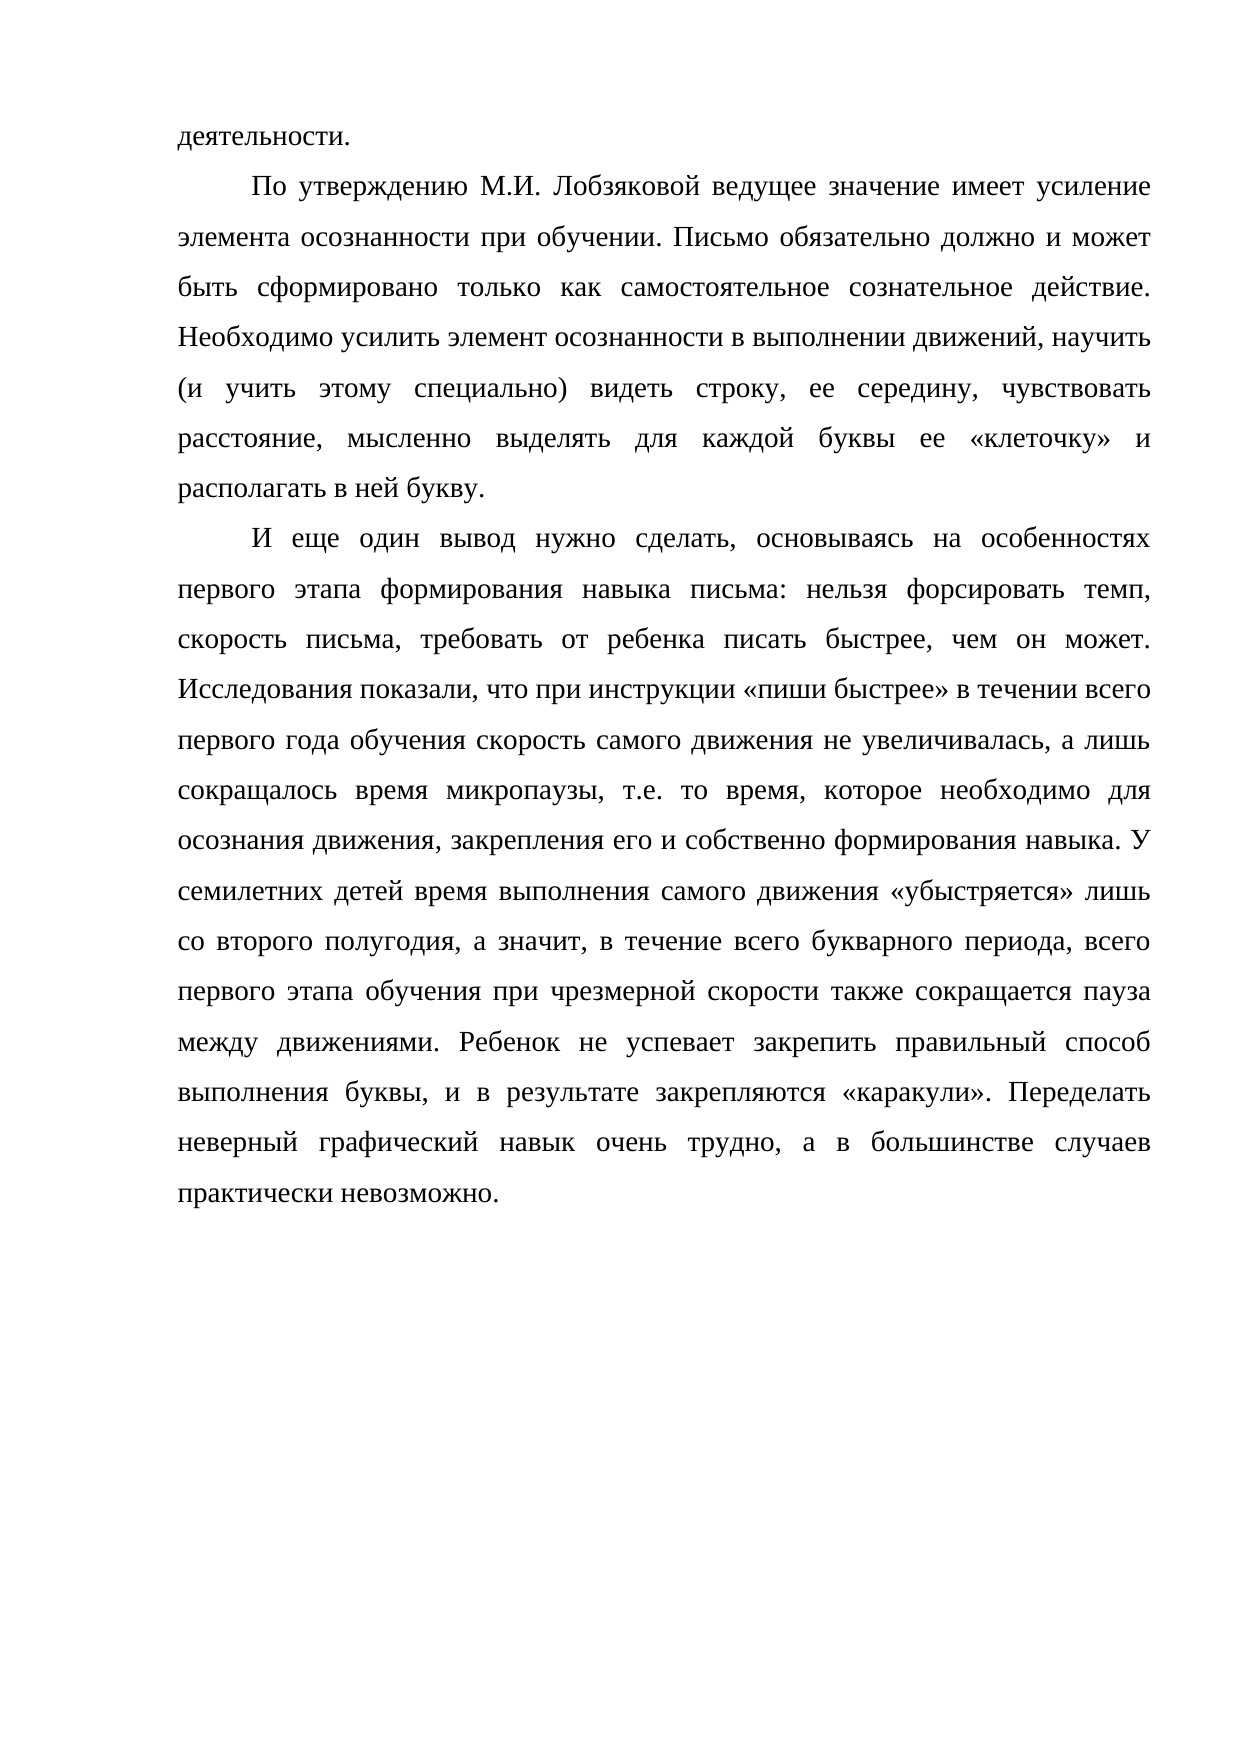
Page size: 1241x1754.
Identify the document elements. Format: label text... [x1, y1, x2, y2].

text И еще один вывод нужно сделать, основываясь на особенностях первого этапа формирования навыка письма: нельзя форсировать темп, скорость письма, требовать от ребенка писать быстрее, чем он может. Исследования показали, что при инструкции «пиши быстрее» в течении всего первого года обучения скорость самого движения не увеличивалась, а лишь сокращалось время микропаузы, т.е. то время, которое необходимо для осознания движения, закрепления его и собственно формирования навыка. У семилетних детей время выполнения самого движения «убыстряется» лишь со второго полугодия, а значит, в течение всего букварного периода, всего первого этапа обучения при чрезмерной скорости также сокращается пауза между движениями. Ребенок не успевает закрепить правильный способ выполнения буквы, и в результате закрепляются «каракули». Переделать неверный графический навык очень трудно, а в большинстве случаев практически невозможно. [177, 521, 1152, 1208]
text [177, 118, 1152, 152]
text По утверждению М.И. Лобзяковой ведущее значение имеет усиление элемента осознанности при обучении. Письмо обязательно должно и может быть сформировано только как самостоятельное сознательное действие. Необходимо усилить элемент осознанности в выполнении движений, научить (и учить этому специально) видеть строку, ее середину, чувствовать расстояние, мысленно выделять для каждой буквы ее «клеточку» и располагать в ней букву. [177, 168, 1152, 504]
